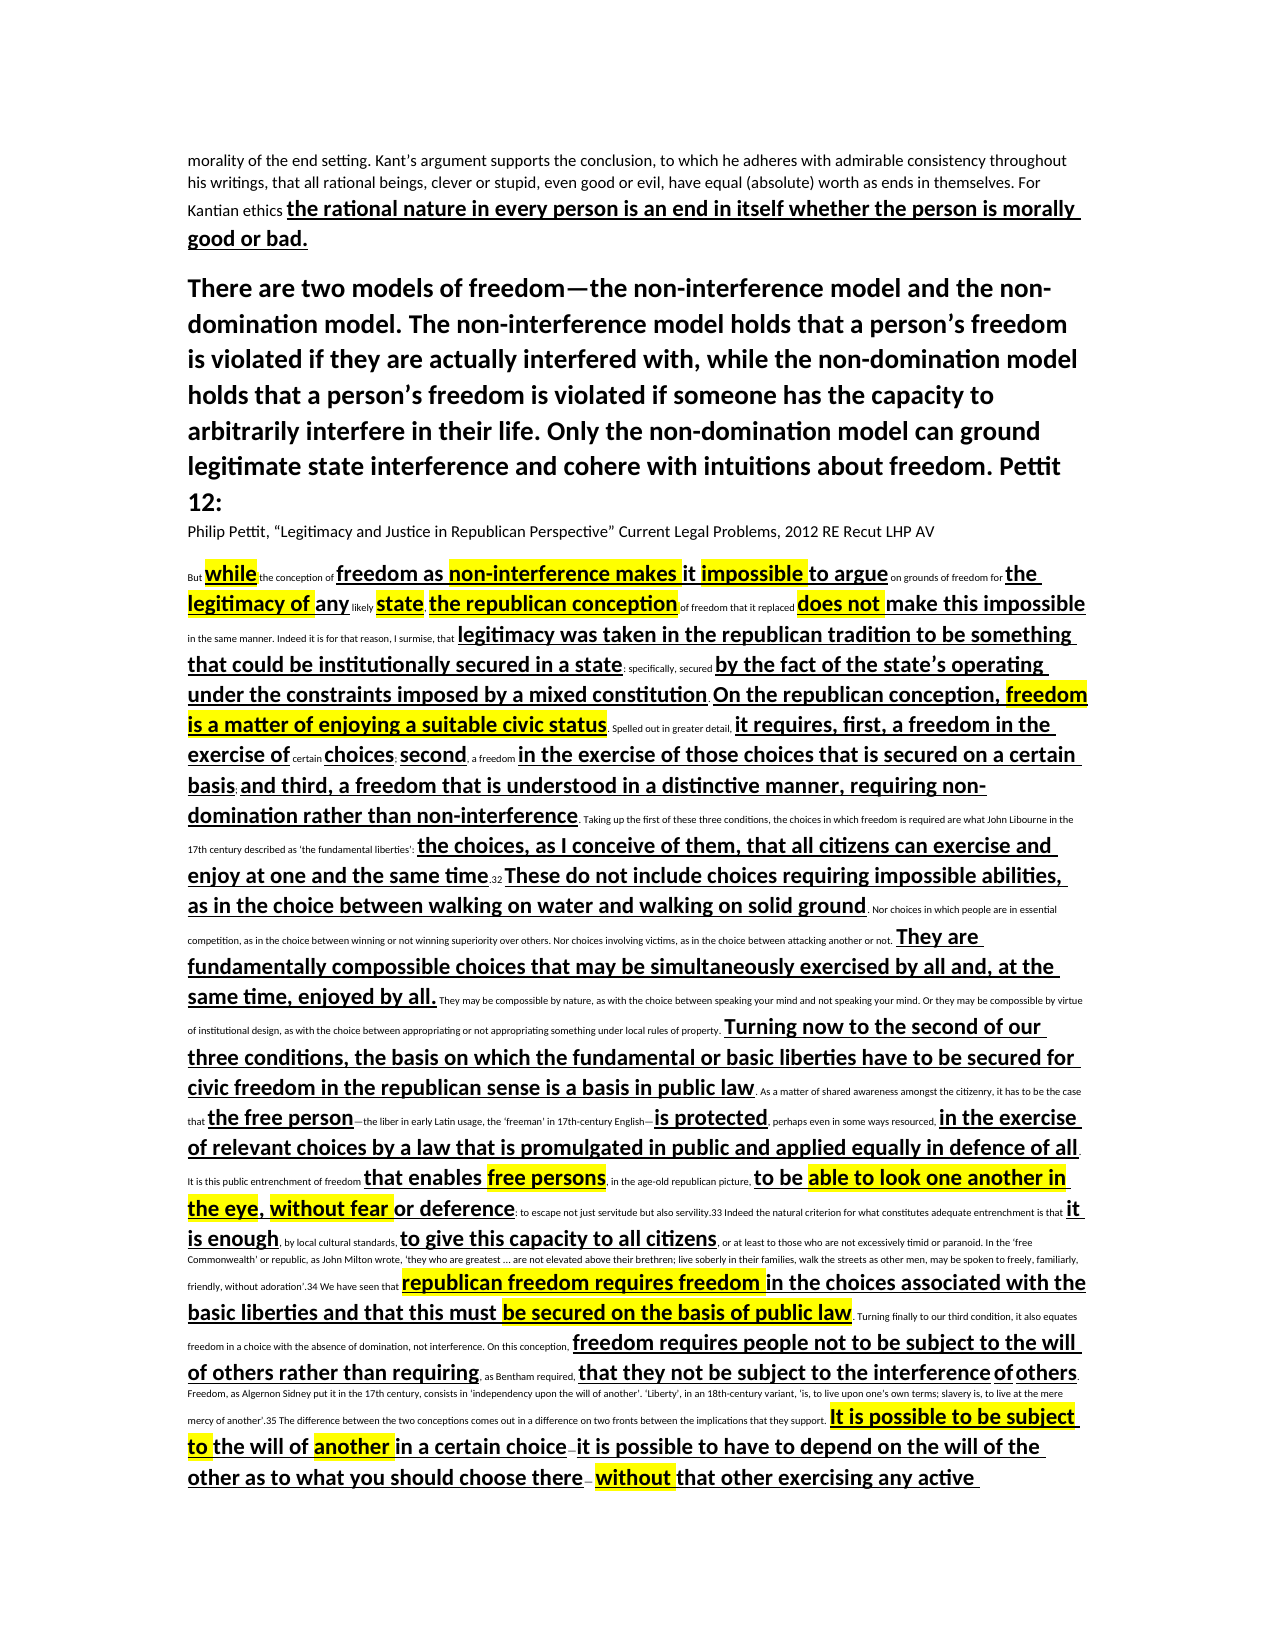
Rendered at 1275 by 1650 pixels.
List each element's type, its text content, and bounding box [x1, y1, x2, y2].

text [187, 559, 1087, 1491]
text Philip Pettit, “Legitimacy and Justice in Republican Perspective” Current Legal Problems, 2012 RE Recut LHP AV [187, 521, 1087, 541]
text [187, 150, 1087, 253]
subtitle There are two models of freedom—the non-interference model and the non-domination model. The non-interference model holds that a person’s freedom is violated if they are actually interfered with, while the non-domination model holds that a person’s freedom is violated if someone has the capacity to arbitrarily interfere in their life. Only the non-domination model can ground legitimate state interference and cohere with intuitions about freedom. Pettit 12: [187, 271, 1087, 518]
